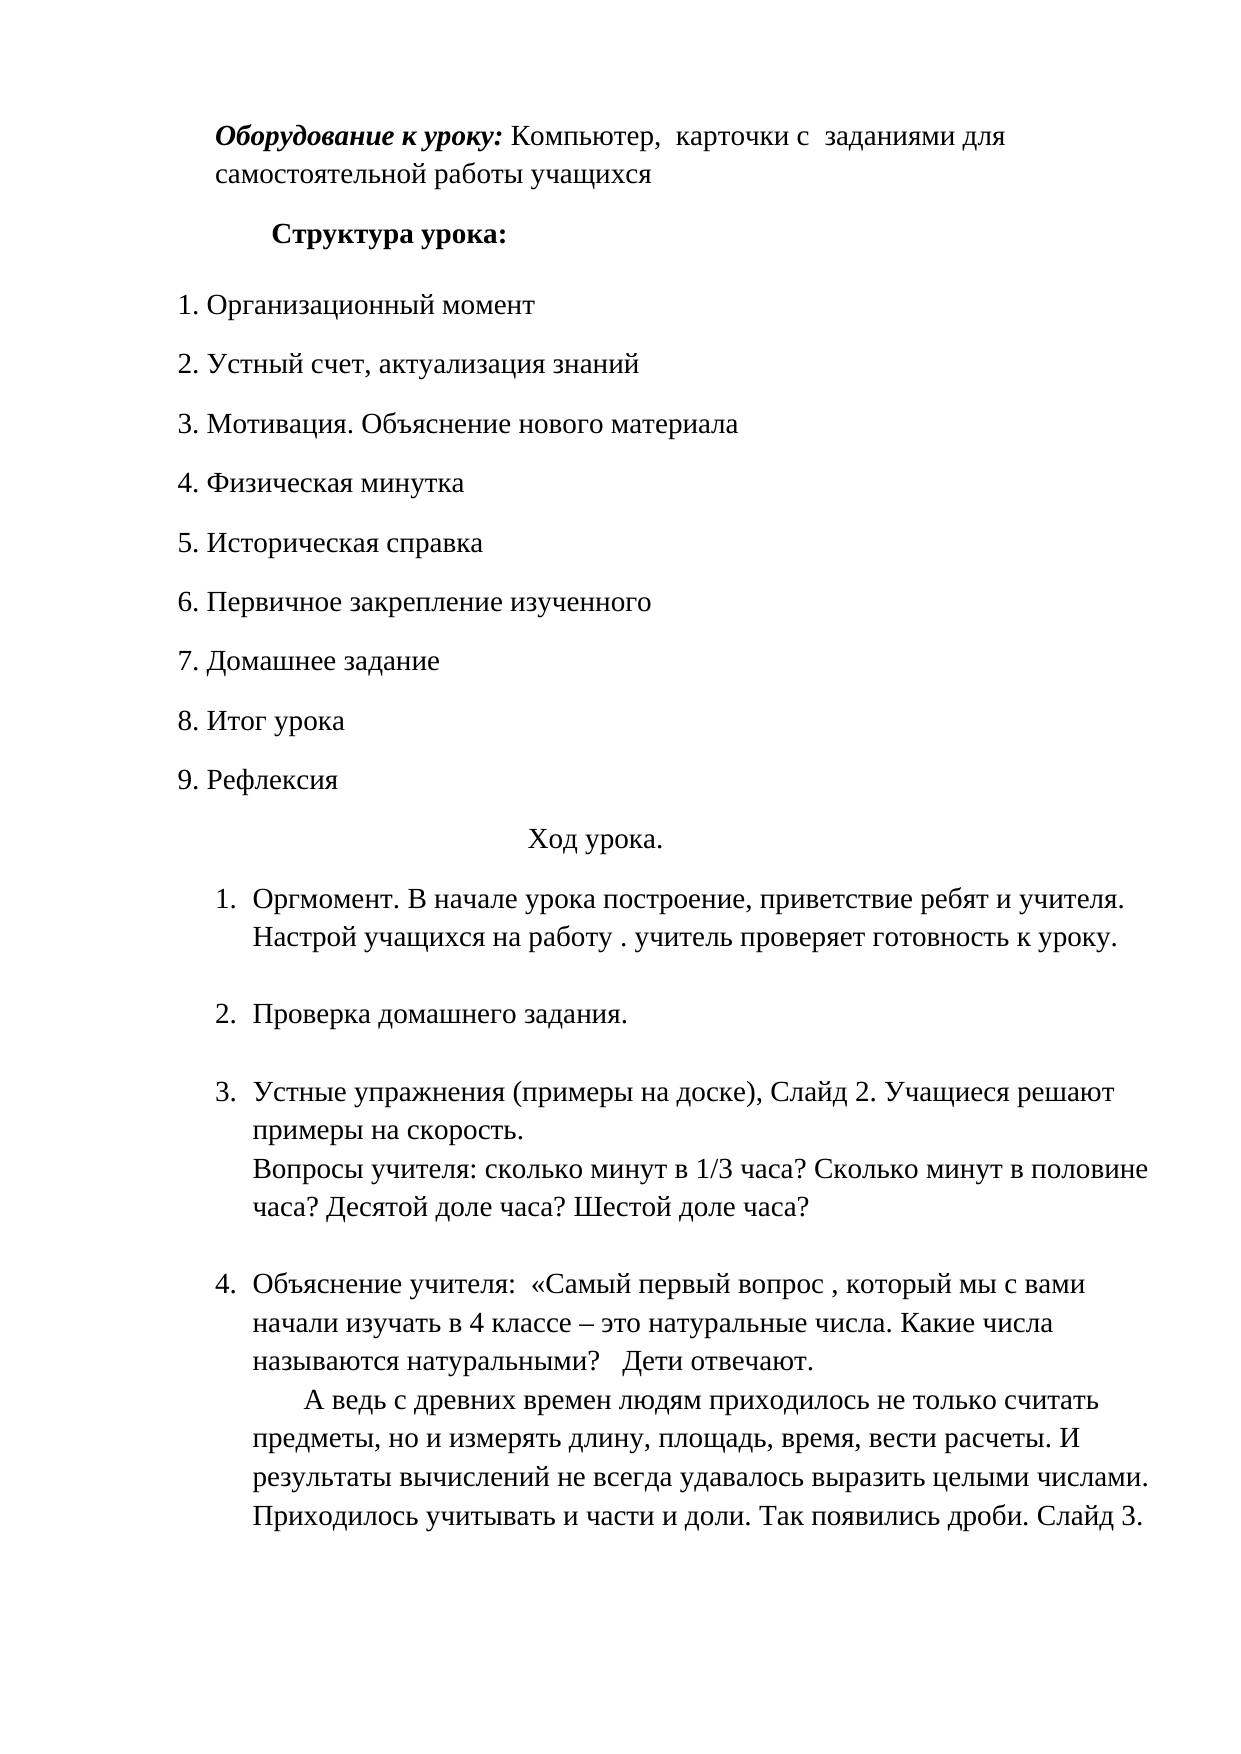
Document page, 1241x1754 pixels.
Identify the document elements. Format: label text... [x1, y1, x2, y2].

text 6. Первичное закрепление изученного [177, 584, 1152, 618]
list Оргмомент. В начале урока построение, приветствие ребят и учителя. Настрой учащихся на работу . учитель проверяет готовность к уроку. [215, 881, 1152, 953]
text Структура урока: [215, 216, 1141, 249]
list Вопросы учителя: сколько минут в 1/3 часа? Сколько минут в половине часа? Десятой доле часа? Шестой доле часа? [252, 1151, 1152, 1223]
text 2. Устный счет, актуализация знаний [177, 347, 1152, 380]
text 3. Мотивация. Объяснение нового материала [177, 406, 1152, 439]
text 4. Физическая минутка [177, 465, 1152, 499]
text 1. Организационный момент [177, 287, 1152, 321]
list Проверка домашнего задания. [215, 997, 1152, 1030]
text 7. Домашнее задание [177, 643, 1152, 677]
text 9. Рефлексия [177, 762, 1152, 796]
list А ведь с древних времен людям приходилось не только считать предметы, но и измерять длину, площадь, время, вести расчеты. И результаты вычислений не всегда удавалось выразить целыми числами. Приходилось учитывать и части и доли. Так появились дроби. Слайд 3. [252, 1382, 1152, 1531]
list Устные упражнения (примеры на доске), Слайд 2. Учащиеся решают примеры на скорость. [215, 1074, 1152, 1146]
text 5. Историческая справка [177, 525, 1152, 558]
text Оборудование к уроку: Компьютер, карточки с заданиями для самостоятельной работы учащихся [215, 118, 1152, 190]
text 8. Итог урока [177, 703, 1152, 736]
list Объяснение учителя: «Самый первый вопрос , который мы с вами начали изучать в 4 классе – это натуральные числа. Какие числа называются натуральными? Дети отвечают. [215, 1266, 1152, 1377]
text Ход урока. [177, 822, 1152, 855]
